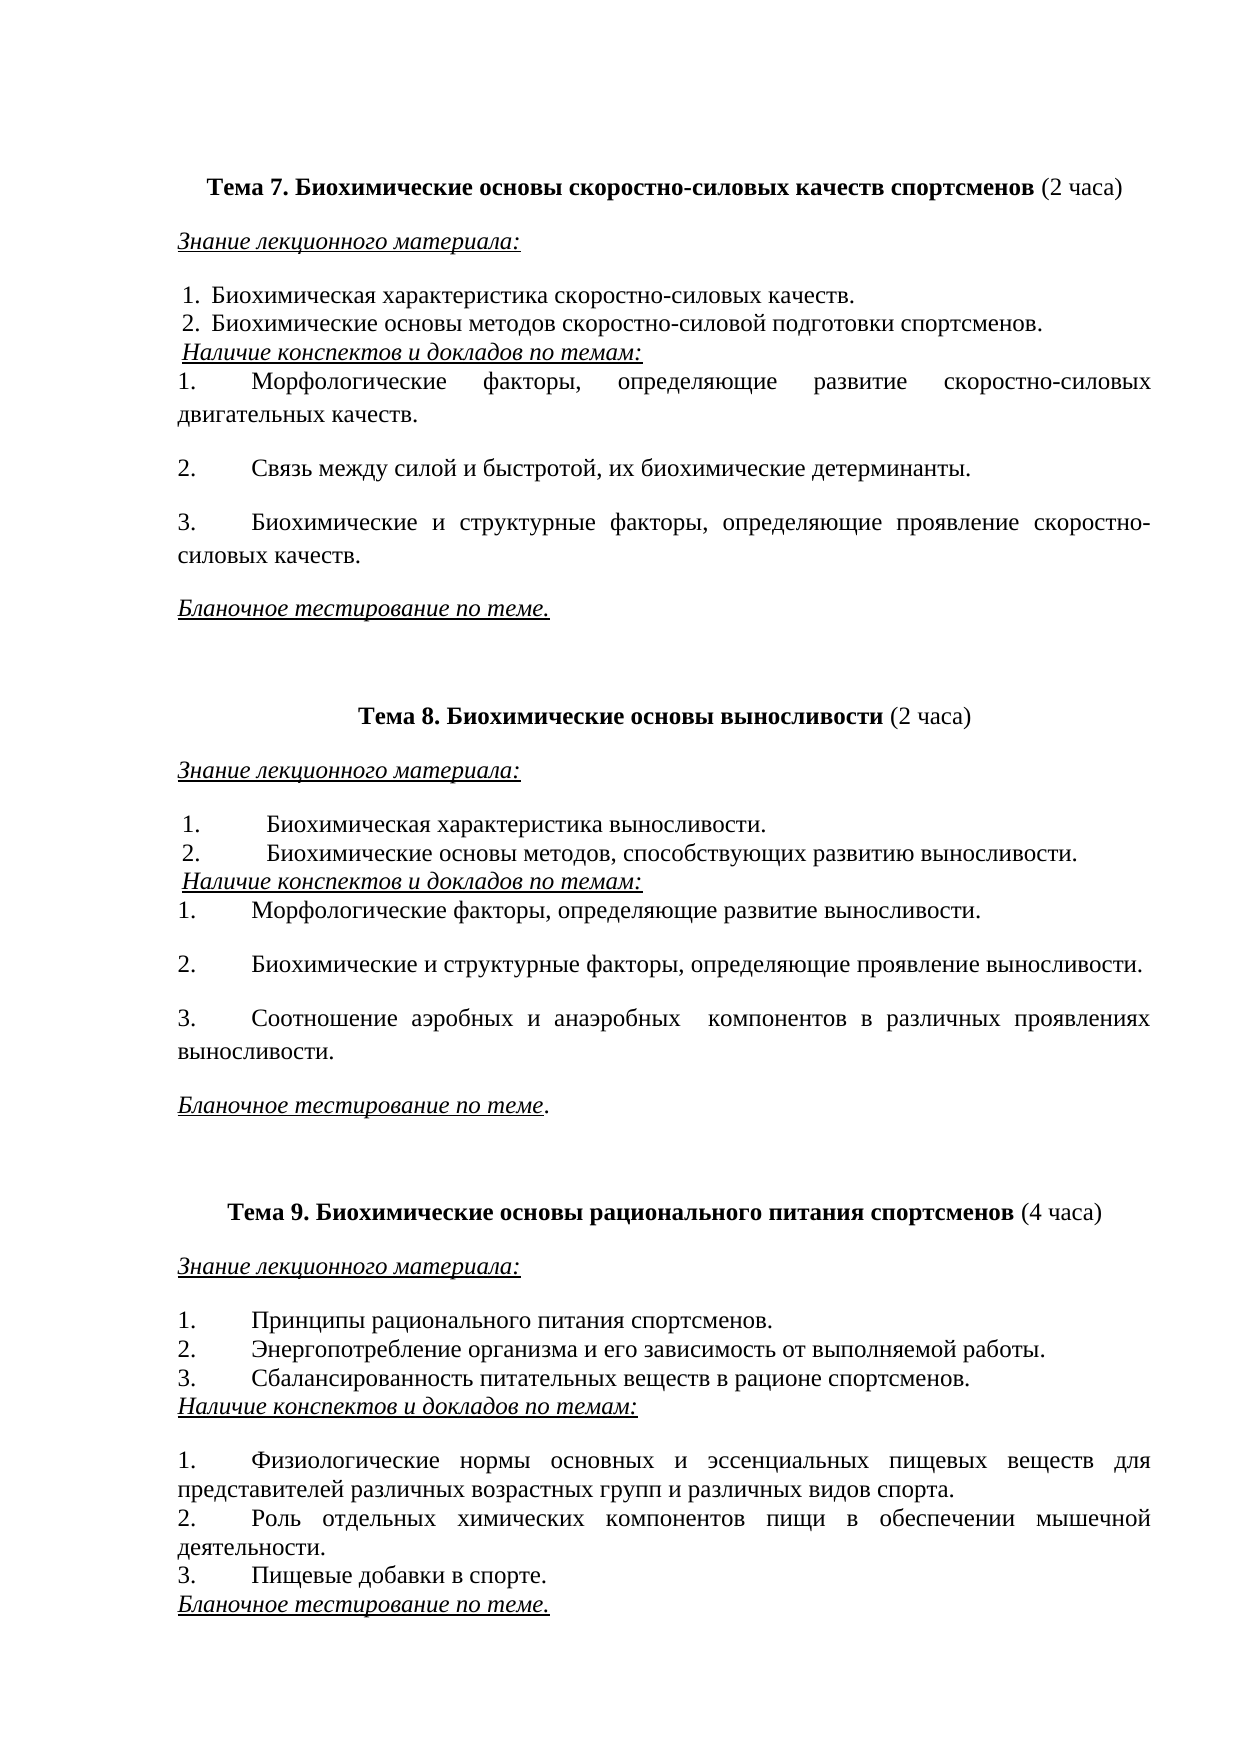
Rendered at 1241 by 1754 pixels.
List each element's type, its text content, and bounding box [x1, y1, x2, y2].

list Сбалансированность питательных веществ в рационе спортсменов. [177, 1363, 1152, 1391]
list Роль отдельных химических компонентов пищи в обеспечении мышечной деятельности. [177, 1503, 1152, 1560]
text Знание лекционного материала: [177, 755, 1130, 784]
text Бланочное тестирование по теме. [177, 1589, 1152, 1618]
text Наличие конспектов и докладов по темам: [177, 1391, 1152, 1420]
text Бланочное тестирование по теме. [177, 593, 1152, 622]
text Наличие конспектов и докладов по темам: [182, 337, 1130, 366]
text Тема 9. Биохимические основы рационального питания спортсменов (4 часа) [177, 1197, 1152, 1226]
text 2. Биохимические и структурные факторы, определяющие проявление выносливости. [177, 949, 1152, 978]
text 2. Биохимические основы методов, способствующих развитию выносливости. [182, 838, 1152, 866]
text Наличие конспектов и докладов по темам: [182, 866, 1152, 895]
text 1. Биохимическая характеристика выносливости. [182, 809, 1152, 838]
text Бланочное тестирование по теме. [177, 1090, 1152, 1118]
list Пищевые добавки в спорте. [177, 1560, 1152, 1589]
text Знание лекционного материала: [177, 1251, 1152, 1280]
text 3. Биохимические и структурные факторы, определяющие проявление скоростно-силовых качеств. [177, 507, 1152, 568]
list Физиологические нормы основных и эссенциальных пищевых веществ для представителей различных возрастных групп и различных видов спорта. [177, 1445, 1152, 1503]
list Энергопотребление организма и его зависимость от выполняемой работы. [177, 1334, 1152, 1363]
text Тема 7. Биохимические основы скоростно-силовых качеств спортсменов (2 часа) [177, 172, 1152, 201]
text 1. Морфологические факторы, определяющие развитие выносливости. [177, 895, 1152, 924]
text 1. Биохимическая характеристика скоростно-силовых качеств. [182, 280, 1130, 308]
list Принципы рационального питания спортсменов. [177, 1305, 1152, 1334]
text Тема 8. Биохимические основы выносливости (2 часа) [177, 701, 1152, 730]
text 3. Соотношение аэробных и анаэробных компонентов в различных проявлениях выносливости. [177, 1003, 1152, 1065]
text 2. Биохимические основы методов скоростно-силовой подготовки спортсменов. [182, 308, 1130, 337]
text Знание лекционного материала: [177, 226, 1152, 254]
text 2. Связь между силой и быстротой, их биохимические детерминанты. [177, 453, 1152, 482]
text 1. Морфологические факторы, определяющие развитие скоростно-силовых двигательных качеств. [177, 366, 1152, 428]
